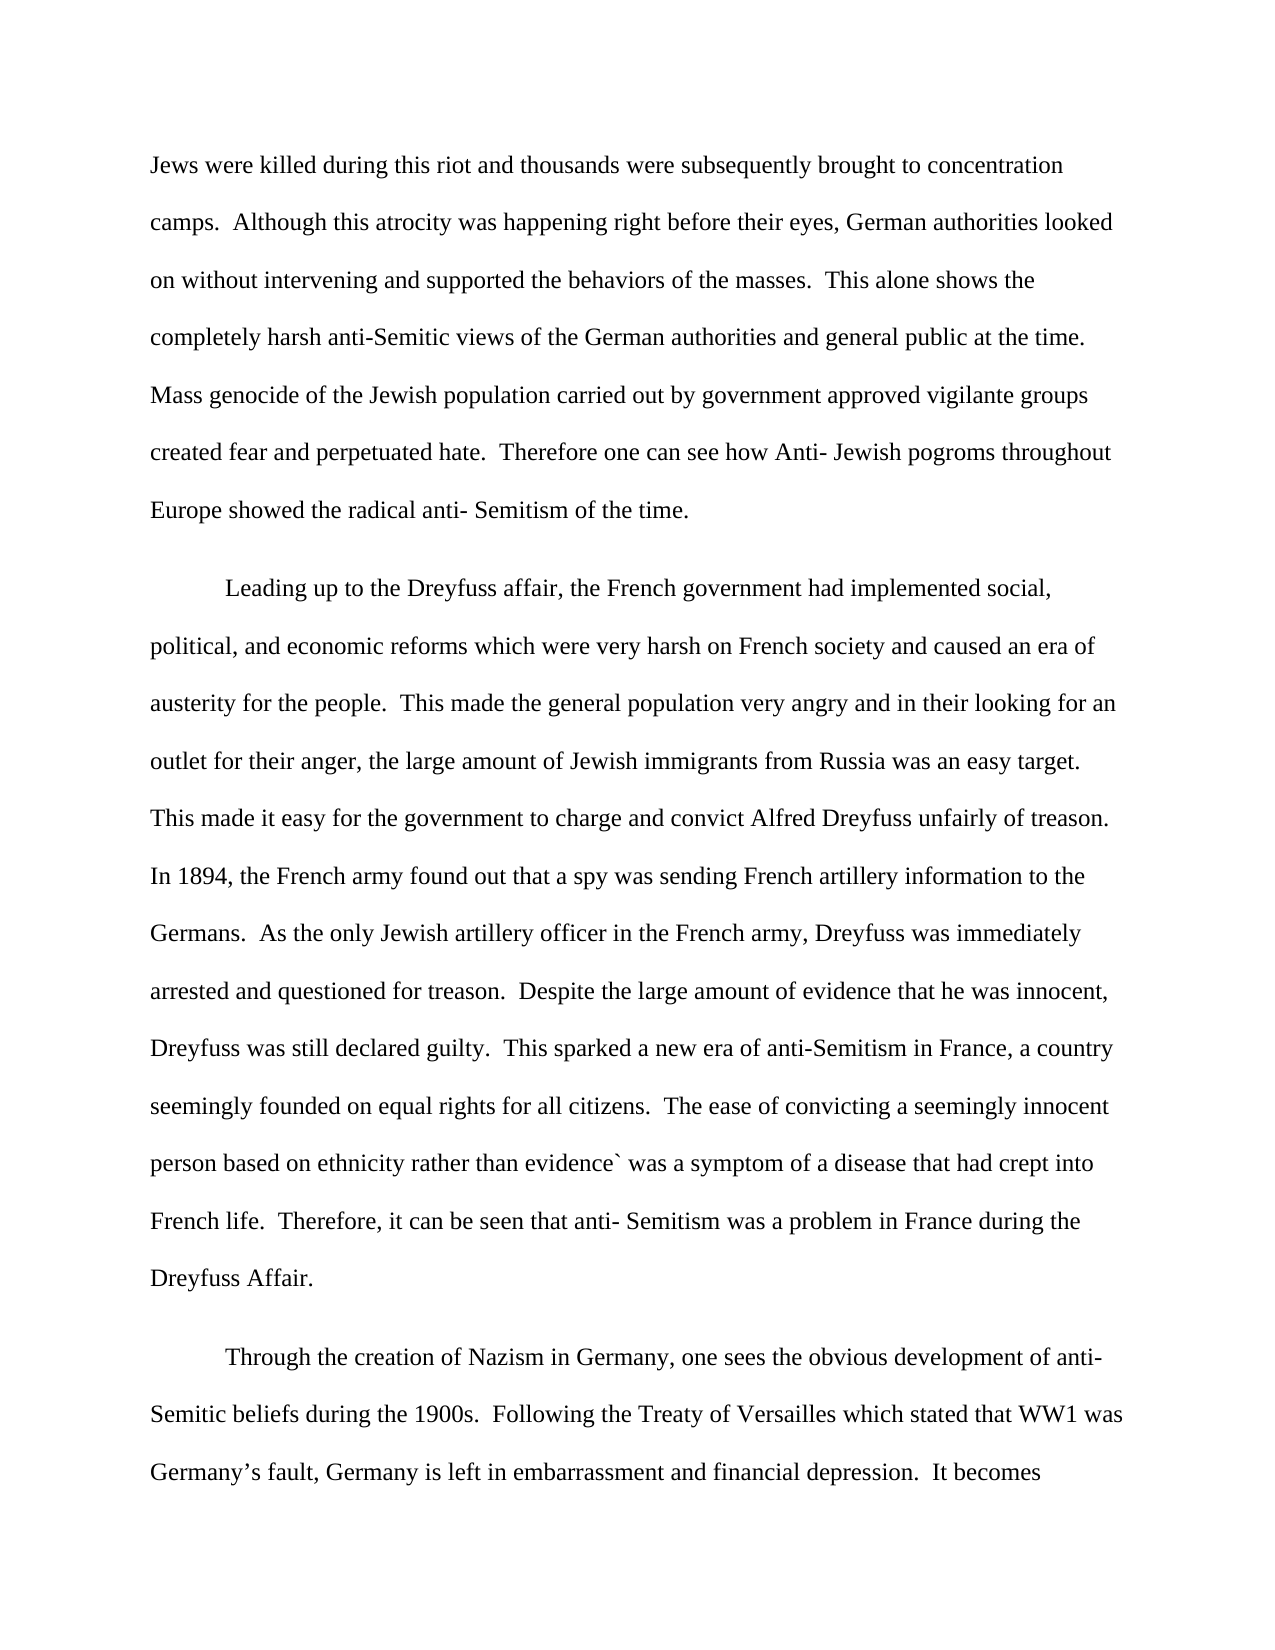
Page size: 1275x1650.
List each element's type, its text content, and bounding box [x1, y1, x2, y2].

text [150, 1342, 1125, 1485]
text Leading up to the Dreyfuss affair, the French government had implemented social, political, and economic reforms which were very harsh on French society and caused an era of austerity for the people. This made the general population very angry and in their looking for an outlet for their anger, the large amount of Jewish immigrants from Russia was an easy target. This made it easy for the government to charge and convict Alfred Dreyfuss unfairly of treason. In 1894, the French army found out that a spy was sending French artillery information to the Germans. As the only Jewish artillery officer in the French army, Dreyfuss was immediately arrested and questioned for treason. Despite the large amount of evidence that he was innocent, Dreyfuss was still declared guilty. This sparked a new era of anti-Semitism in France, a country seemingly founded on equal rights for all citizens. The ease of convicting a seemingly innocent person based on ethnicity rather than evidence` was a symptom of a disease that had crept into French life. Therefore, it can be seen that anti- Semitism was a problem in France during the Dreyfuss Affair. [150, 573, 1125, 1292]
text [150, 150, 1125, 524]
